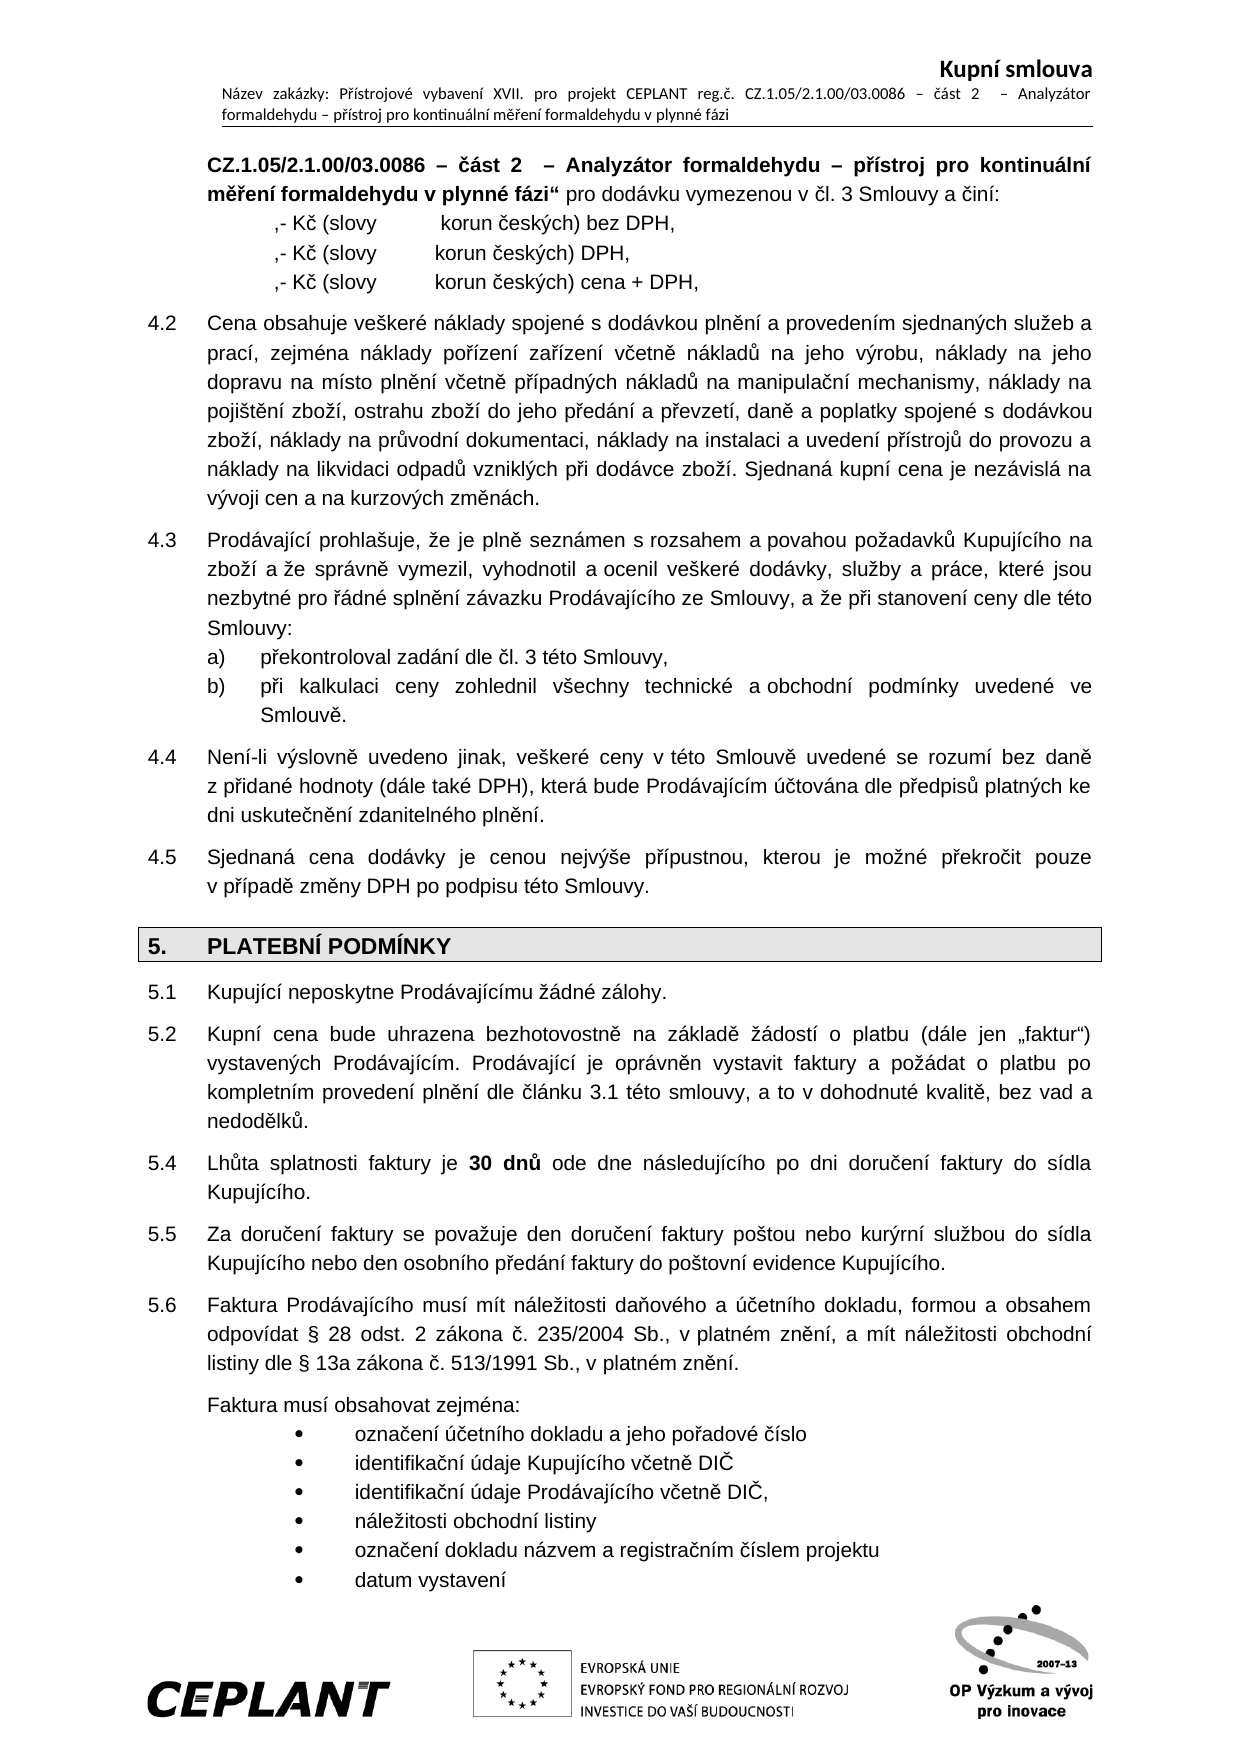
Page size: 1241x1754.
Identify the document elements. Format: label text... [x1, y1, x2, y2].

subtitle 5.2 Kupní cena bude uhrazena bezhotovostně na základě žádostí o platbu (dále jen „faktur“) vystavených Prodávajícím. Prodávající je oprávněn vystavit faktury a požádat o platbu po kompletním provedení plnění dle článku 3.1 této smlouvy, a to v dohodnuté kvalitě, bez vad a nedodělků. [148, 1016, 1093, 1133]
subtitle 4.5 Sjednaná cena dodávky je cenou nejvýše přípustnou, kterou je možné překročit pouze v případě změny DPH po podpisu této Smlouvy. [148, 839, 1093, 898]
subtitle označení účetního dokladu a jeho pořadové číslo [295, 1416, 1093, 1446]
subtitle 4.4 Není-li výslovně uvedeno jinak, veškeré ceny v této Smlouvě uvedené se rozumí bez daně z přidané hodnoty (dále také DPH), která bude Prodávajícím účtována dle předpisů platných ke dni uskutečnění zdanitelného plnění. [148, 739, 1093, 827]
subtitle 4.3 Prodávající prohlašuje, že je plně seznámen s rozsahem a povahou požadavků Kupujícího na zboží a že správně vymezil, vyhodnotil a ocenil veškeré dodávky, služby a práce, které jsou nezbytné pro řádné splnění závazku Prodávajícího ze Smlouvy, a že při stanovení ceny dle této Smlouvy: [148, 523, 1093, 639]
subtitle Faktura musí obsahovat zejména: [148, 1387, 1093, 1416]
subtitle identifikační údaje Kupujícího včetně DIČ [295, 1446, 1093, 1475]
subtitle PLATEBNÍ PODMÍNKY [139, 928, 1101, 961]
picture [147, 1605, 1093, 1719]
subtitle 4.2 Cena obsahuje veškeré náklady spojené s dodávkou plnění a provedením sjednaných služeb a prací, zejména náklady pořízení zařízení včetně nákladů na jeho výrobu, náklady na jeho dopravu na místo plnění včetně případných nákladů na manipulační mechanismy, náklady na pojištění zboží, ostrahu zboží do jeho předání a převzetí, daně a poplatky spojené s dodávkou zboží, náklady na průvodní dokumentaci, náklady na instalaci a uvedení přístrojů do provozu a náklady na likvidaci odpadů vzniklých při dodávce zboží. Sjednaná kupní cena je nezávislá na vývoji cen a na kurzových změnách. [148, 306, 1093, 510]
subtitle 5.4 Lhůta splatnosti faktury je 30 dnů ode dne následujícího po dni doručení faktury do sídla Kupujícího. [148, 1146, 1093, 1204]
subtitle identifikační údaje Prodávajícího včetně DIČ, [295, 1475, 1093, 1504]
text ,- Kč (slovy korun českých) bez DPH, [222, 206, 1093, 235]
subtitle označení dokladu názvem a registračním číslem projektu [295, 1533, 1093, 1562]
subtitle 5.6 Faktura Prodávajícího musí mít náležitosti daňového a účetního dokladu, formou a obsahem odpovídat § 28 odst. 2 zákona č. 235/2004 Sb., v platném znění, a mít náležitosti obchodní listiny dle § 13a zákona č. 513/1991 Sb., v platném znění. [148, 1287, 1093, 1375]
subtitle náležitosti obchodní listiny [295, 1504, 1093, 1533]
subtitle při kalkulaci ceny zohlednil všechny technické a obchodní podmínky uvedené ve Smlouvě. [207, 668, 1093, 727]
subtitle 5.5 Za doručení faktury se považuje den doručení faktury poštou nebo kurýrní službou do sídla Kupujícího nebo den osobního předání faktury do poštovní evidence Kupujícího. [148, 1216, 1093, 1275]
subtitle překontroloval zadání dle čl. 3 této Smlouvy, [207, 639, 1093, 668]
text ,- Kč (slovy korun českých) DPH, [222, 235, 1093, 264]
text ,- Kč (slovy korun českých) cena + DPH, [222, 264, 1093, 293]
subtitle datum vystavení [295, 1562, 1093, 1591]
subtitle 5.1 Kupující neposkytne Prodávajícímu žádné zálohy. [148, 975, 1093, 1004]
